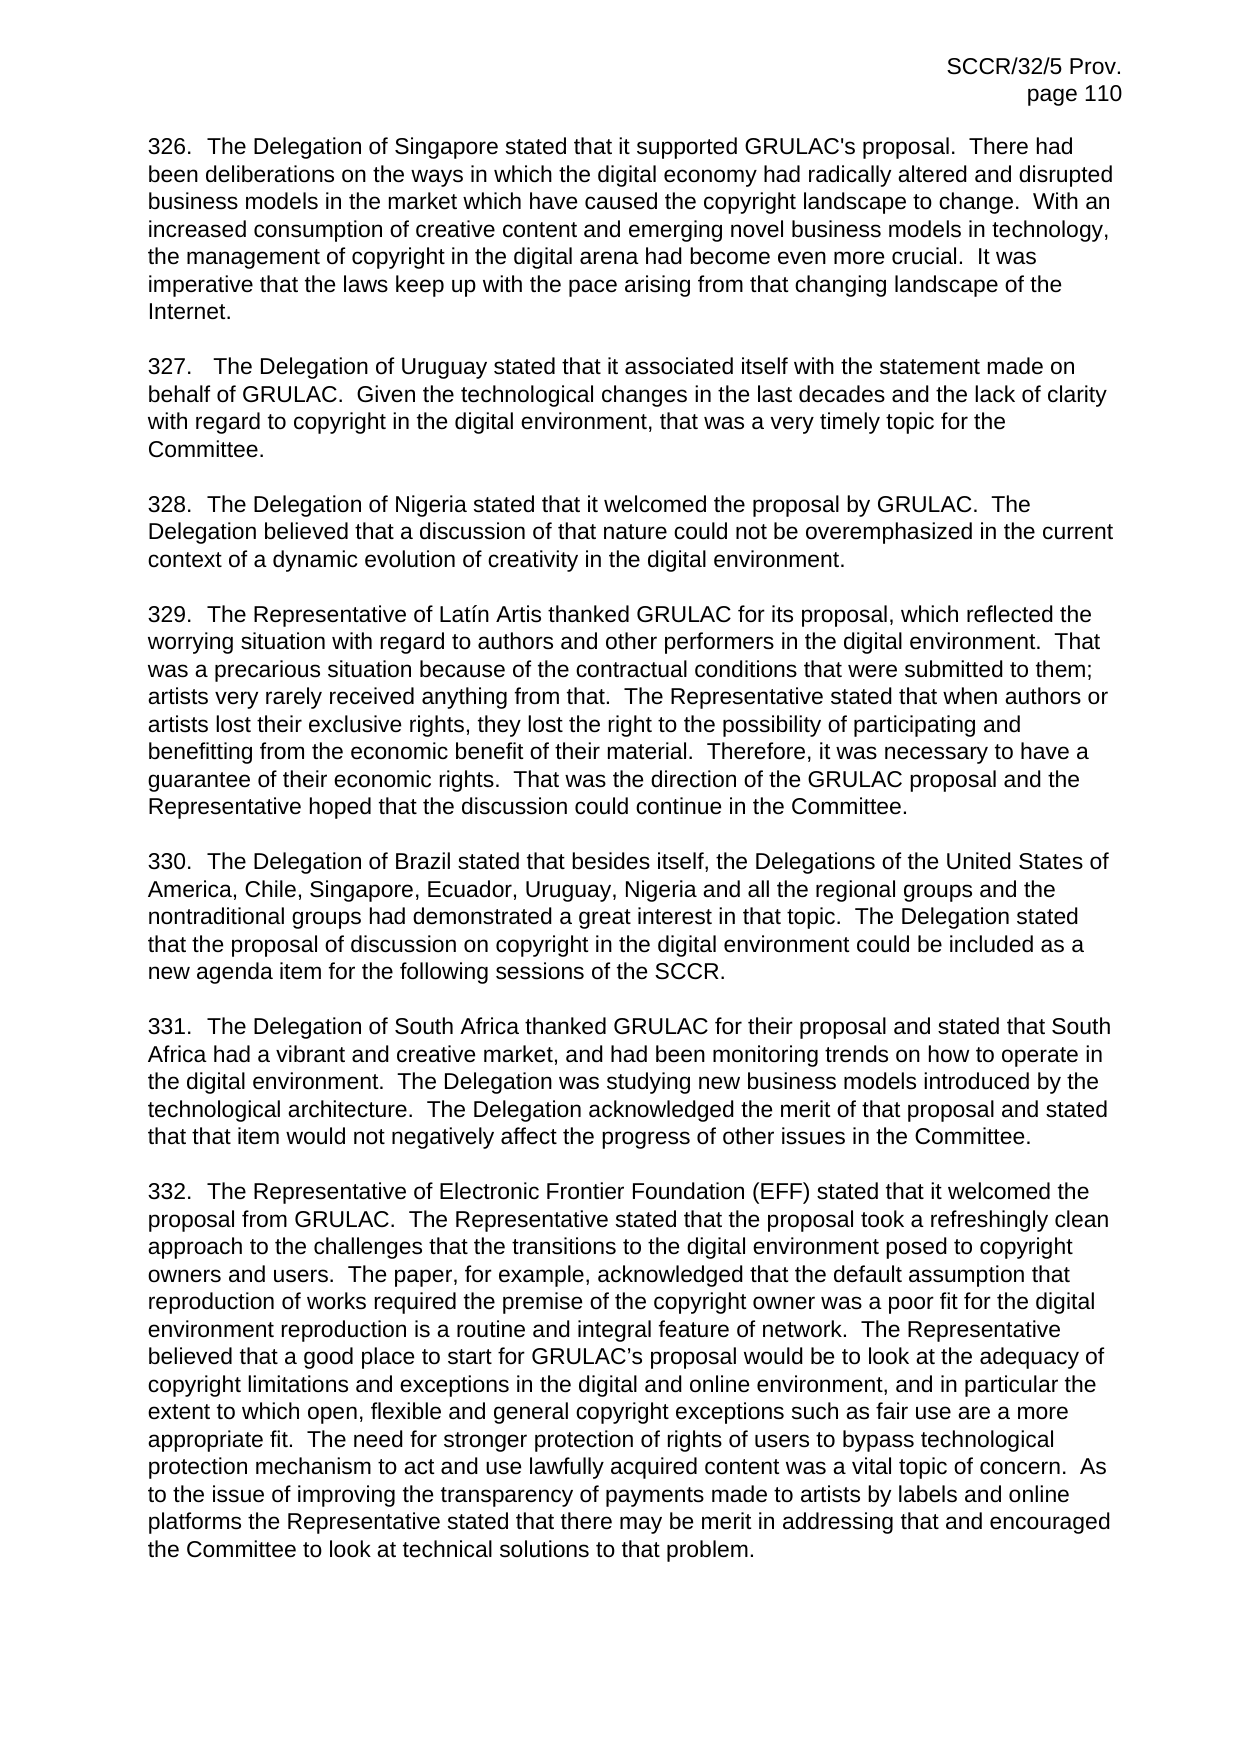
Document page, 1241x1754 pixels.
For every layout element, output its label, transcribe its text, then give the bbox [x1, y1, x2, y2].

list The Delegation of South Africa thanked GRULAC for their proposal and stated that South Africa had a vibrant and creative market, and had been monitoring trends on how to operate in the digital environment. The Delegation was studying new business models introduced by the technological architecture. The Delegation acknowledged the merit of that proposal and stated that that item would not negatively affect the progress of other issues in the Committee. [148, 1012, 1122, 1150]
list The Delegation of Singapore stated that it supported GRULAC's proposal. There had been deliberations on the ways in which the digital economy had radically altered and disrupted business models in the market which have caused the copyright landscape to change. With an increased consumption of creative content and emerging novel business models in technology, the management of copyright in the digital arena had become even more crucial. It was imperative that the laws keep up with the pace arising from that changing landscape of the Internet. [148, 132, 1122, 325]
list The Delegation of Brazil stated that besides itself, the Delegations of the United States of America, Chile, Singapore, Ecuador, Uruguay, Nigeria and all the regional groups and the nontraditional groups had demonstrated a great interest in that topic. The Delegation stated that the proposal of discussion on copyright in the digital environment could be included as a new agenda item for the following sessions of the SCCR. [148, 847, 1122, 985]
list The Representative of Latín Artis thanked GRULAC for its proposal, which reflected the worrying situation with regard to authors and other performers in the digital environment. That was a precarious situation because of the contractual conditions that were submitted to them; artists very rarely received anything from that. The Representative stated that when authors or artists lost their exclusive rights, they lost the right to the possibility of participating and benefitting from the economic benefit of their material. Therefore, it was necessary to have a guarantee of their economic rights. That was the direction of the GRULAC proposal and the Representative hoped that the discussion could continue in the Committee. [148, 600, 1122, 820]
list The Delegation of Uruguay stated that it associated itself with the statement made on behalf of GRULAC. Given the technological changes in the last decades and the lack of clarity with regard to copyright in the digital environment, that was a very timely topic for the Committee. [148, 352, 1122, 462]
list The Delegation of Nigeria stated that it welcomed the proposal by GRULAC. The Delegation believed that a discussion of that nature could not be overemphasized in the current context of a dynamic evolution of creativity in the digital environment. [148, 490, 1122, 572]
list The Representative of Electronic Frontier Foundation (EFF) stated that it welcomed the proposal from GRULAC. The Representative stated that the proposal took a refreshingly clean approach to the challenges that the transitions to the digital environment posed to copyright owners and users. The paper, for example, acknowledged that the default assumption that reproduction of works required the premise of the copyright owner was a poor fit for the digital environment reproduction is a routine and integral feature of network. The Representative believed that a good place to start for GRULAC’s proposal would be to look at the adequacy of copyright limitations and exceptions in the digital and online environment, and in particular the extent to which open, flexible and general copyright exceptions such as fair use are a more appropriate fit. The need for stronger protection of rights of users to bypass technological protection mechanism to act and use lawfully acquired content was a vital topic of concern. As to the issue of improving the transparency of payments made to artists by labels and online platforms the Representative stated that there may be merit in addressing that and encouraged the Committee to look at technical solutions to that problem. [148, 1177, 1122, 1562]
